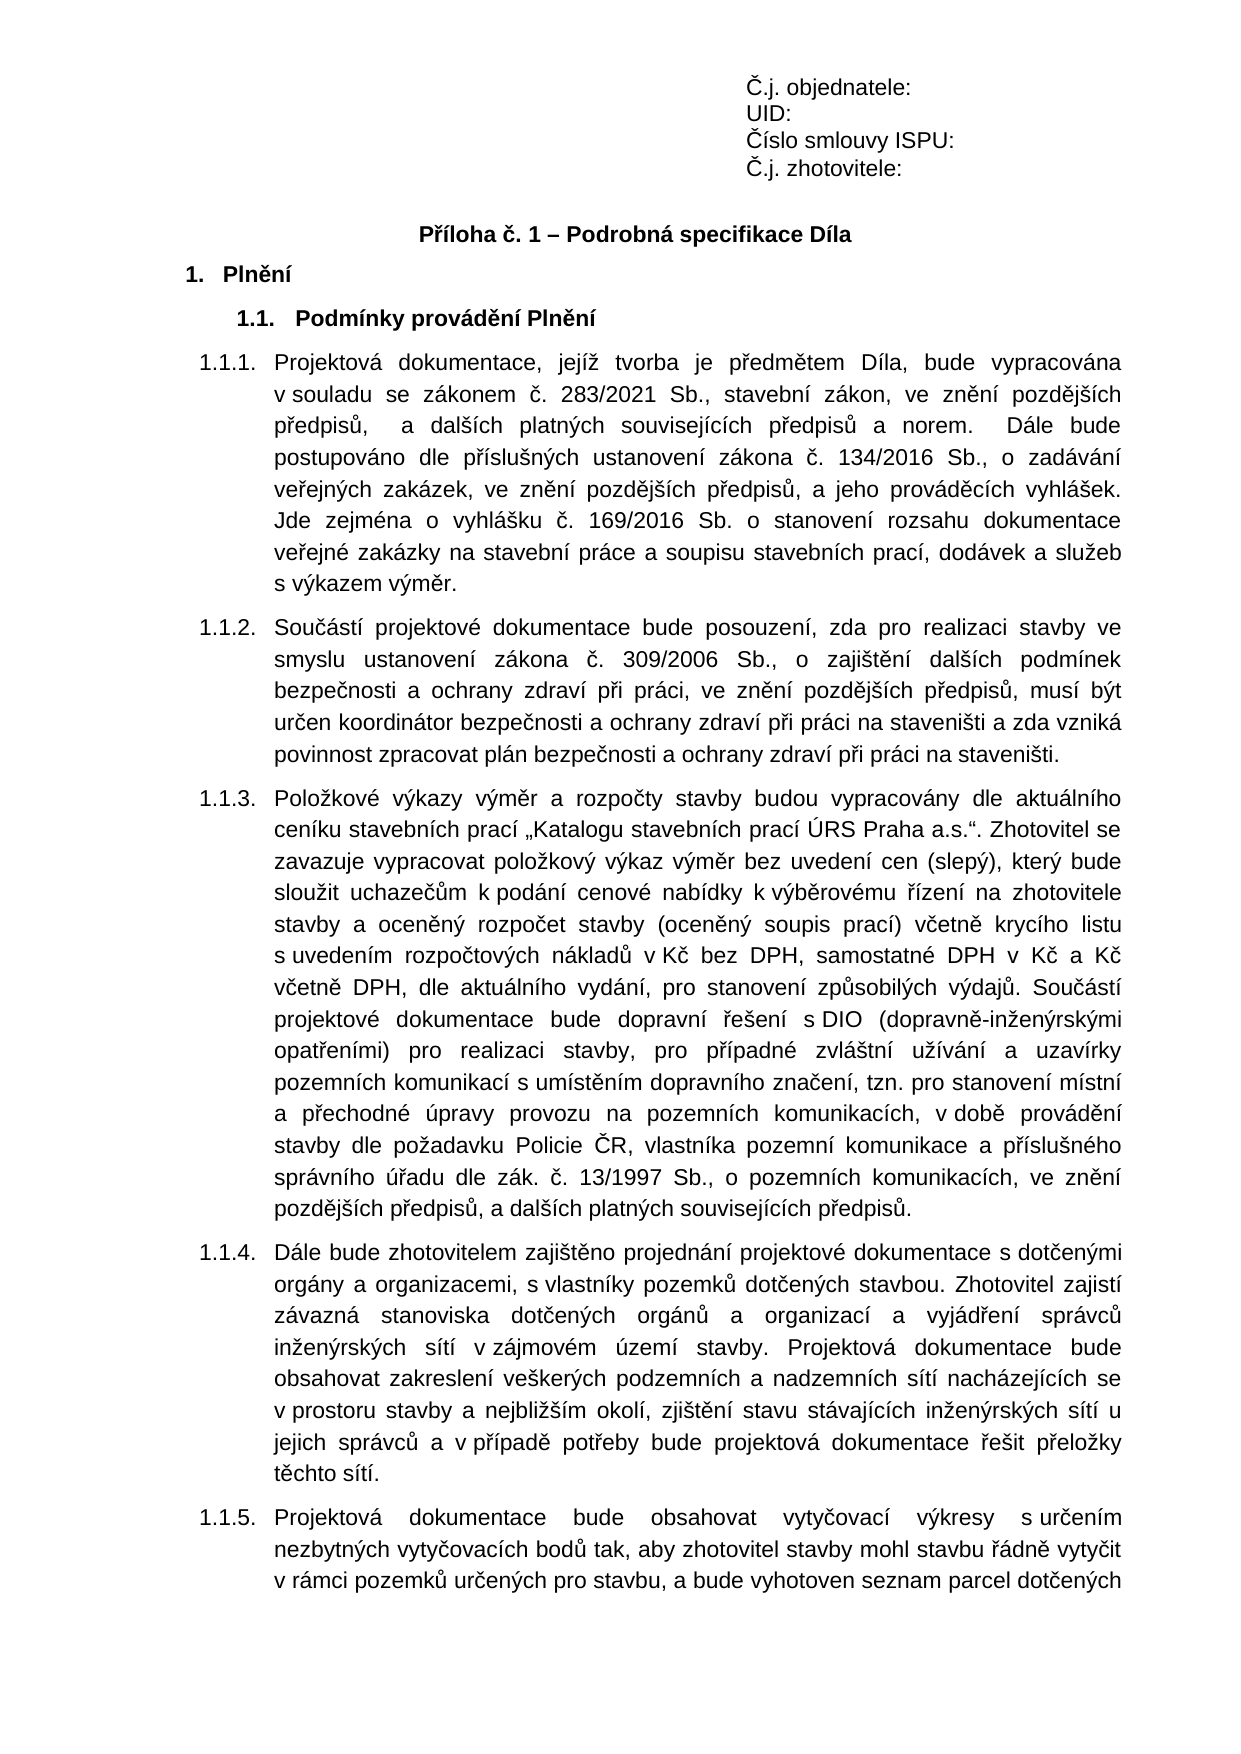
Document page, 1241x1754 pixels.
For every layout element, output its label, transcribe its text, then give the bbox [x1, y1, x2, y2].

list Podmínky provádění Plnění [236, 305, 1122, 332]
list Plnění [185, 261, 1122, 288]
list Součástí projektové dokumentace bude posouzení, zda pro realizaci stavby ve smyslu ustanovení zákona č. 309/2006 Sb., o zajištění dalších podmínek bezpečnosti a ochrany zdraví při práci, ve znění pozdějších předpisů, musí být určen koordinátor bezpečnosti a ochrany zdraví při práci na staveništi a zda vzniká povinnost zpracovat plán bezpečnosti a ochrany zdraví při práci na staveništi. [199, 614, 1122, 767]
list Projektová dokumentace, jejíž tvorba je předmětem Díla, bude vypracována v souladu se zákonem č. 283/2021 Sb., stavební zákon, ve znění pozdějších předpisů, a dalších platných souvisejících předpisů a norem. Dále bude postupováno dle příslušných ustanovení zákona č. 134/2016 Sb., o zadávání veřejných zakázek, ve znění pozdějších předpisů, a jeho prováděcích vyhlášek. Jde zejména o vyhlášku č. 169/2016 Sb. o stanovení rozsahu dokumentace veřejné zakázky na stavební práce a soupisu stavebních prací, dodávek a služeb s výkazem výměr. [199, 349, 1122, 597]
list Dále bude zhotovitelem zajištěno projednání projektové dokumentace s dotčenými orgány a organizacemi, s vlastníky pozemků dotčených stavbou. Zhotovitel zajistí závazná stanoviska dotčených orgánů a organizací a vyjádření správců inženýrských sítí v zájmovém území stavby. Projektová dokumentace bude obsahovat zakreslení veškerých podzemních a nadzemních sítí nacházejících se v prostoru stavby a nejbližším okolí, zjištění stavu stávajících inženýrských sítí u jejich správců a v případě potřeby bude projektová dokumentace řešit přeložky těchto sítí. [199, 1239, 1122, 1486]
subtitle Příloha č. 1 – Podrobná specifikace Díla [148, 219, 1122, 249]
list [199, 1504, 1122, 1593]
list Položkové výkazy výměr a rozpočty stavby budou vypracovány dle aktuálního ceníku stavebních prací „Katalogu stavebních prací ÚRS Praha a.s.“. Zhotovitel se zavazuje vypracovat položkový výkaz výměr bez uvedení cen (slepý), který bude sloužit uchazečům k podání cenové nabídky k výběrovému řízení na zhotovitele stavby a oceněný rozpočet stavby (oceněný soupis prací) včetně krycího listu s uvedením rozpočtových nákladů v Kč bez DPH, samostatné DPH v Kč a Kč včetně DPH, dle aktuálního vydání, pro stanovení způsobilých výdajů. Součástí projektové dokumentace bude dopravní řešení s DIO (dopravně-inženýrskými opatřeními) pro realizaci stavby, pro případné zvláštní užívání a uzavírky pozemních komunikací s umístěním dopravního značení, tzn. pro stanovení místní a přechodné úpravy provozu na pozemních komunikacích, v době provádění stavby dle požadavku Policie ČR, vlastníka pozemní komunikace a příslušného správního úřadu dle zák. č. 13/1997 Sb., o pozemních komunikacích, ve znění pozdějších předpisů, a dalších platných souvisejících předpisů. [199, 785, 1122, 1221]
